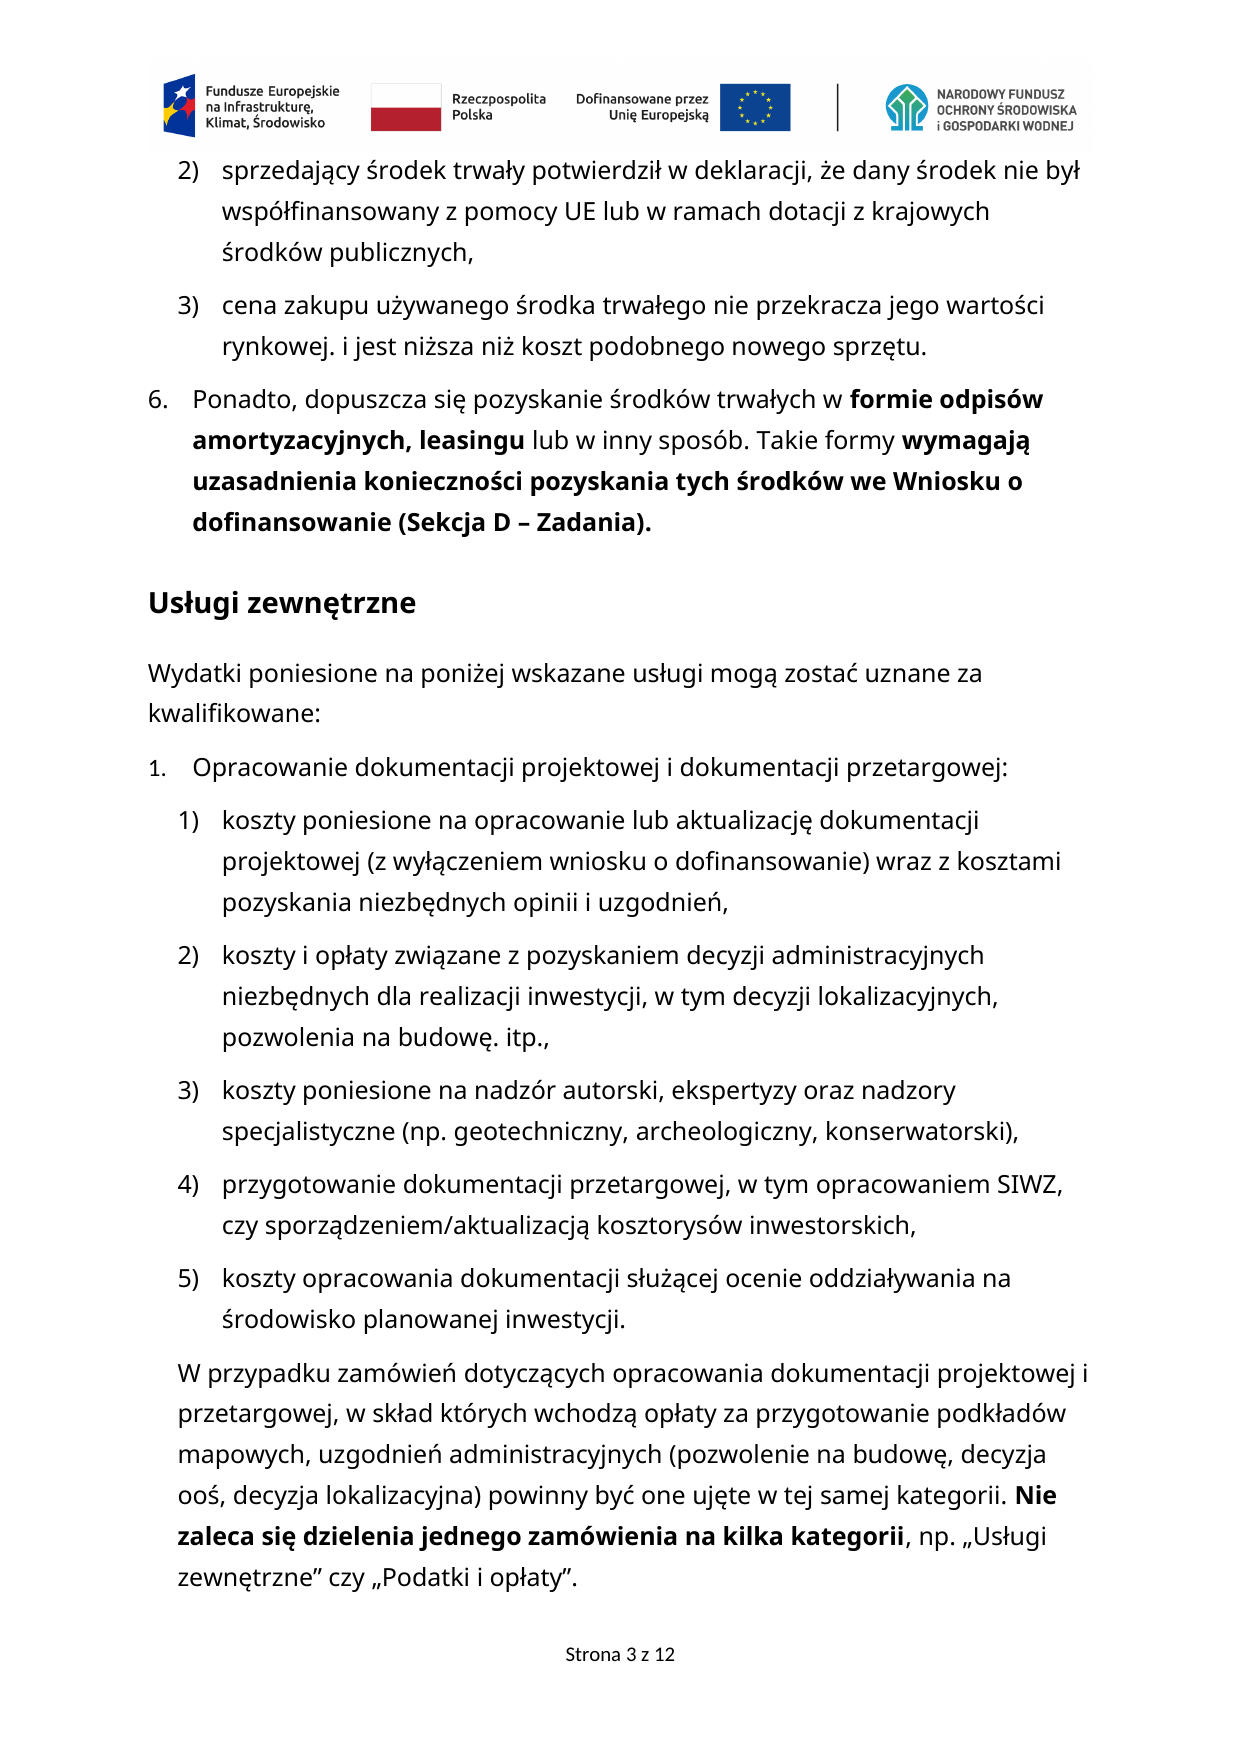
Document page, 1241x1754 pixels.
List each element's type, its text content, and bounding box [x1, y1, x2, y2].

list przygotowanie dokumentacji przetargowej, w tym opracowaniem SIWZ, czy sporządzeniem/aktualizacją kosztorysów inwestorskich, [177, 1167, 1093, 1242]
list koszty poniesione na nadzór autorski, ekspertyzy oraz nadzory specjalistyczne (np. geotechniczny, archeologiczny, konserwatorski), [177, 1073, 1093, 1148]
subtitle Usługi zewnętrzne [148, 583, 1093, 622]
list koszty opracowania dokumentacji służącej ocenie oddziaływania na środowisko planowanej inwestycji. [177, 1261, 1093, 1336]
picture [147, 59, 1093, 153]
list Opracowanie dokumentacji projektowej i dokumentacji przetargowej: [148, 749, 1093, 783]
list Ponadto, dopuszcza się pozyskanie środków trwałych w formie odpisów amortyzacyjnych, leasingu lub w inny sposób. Takie formy wymagają uzasadnienia konieczności pozyskania tych środków we Wniosku o dofinansowanie (Sekcja D – Zadania). [148, 382, 1093, 538]
list koszty poniesione na opracowanie lub aktualizację dokumentacji projektowej (z wyłączeniem wniosku o dofinansowanie) wraz z kosztami pozyskania niezbędnych opinii i uzgodnień, [177, 803, 1093, 918]
text Wydatki poniesione na poniżej wskazane usługi mogą zostać uznane za kwalifikowane: [148, 655, 1093, 730]
text W przypadku zamówień dotyczących opracowania dokumentacji projektowej i przetargowej, w skład których wchodzą opłaty za przygotowanie podkładów mapowych, uzgodnień administracyjnych (pozwolenie na budowę, decyzja ooś, decyzja lokalizacyjna) powinny być one ujęte w tej samej kategorii. Nie zaleca się dzielenia jednego zamówienia na kilka kategorii, np. „Usługi zewnętrzne” czy „Podatki i opłaty”. [177, 1355, 1093, 1593]
list cena zakupu używanego środka trwałego nie przekracza jego wartości rynkowej. i jest niższa niż koszt podobnego nowego sprzętu. [177, 288, 1093, 363]
list koszty i opłaty związane z pozyskaniem decyzji administracyjnych niezbędnych dla realizacji inwestycji, w tym decyzji lokalizacyjnych, pozwolenia na budowę. itp., [177, 938, 1093, 1053]
list sprzedający środek trwały potwierdził w deklaracji, że dany środek nie był współfinansowany z pomocy UE lub w ramach dotacji z krajowych środków publicznych, [177, 153, 1093, 268]
